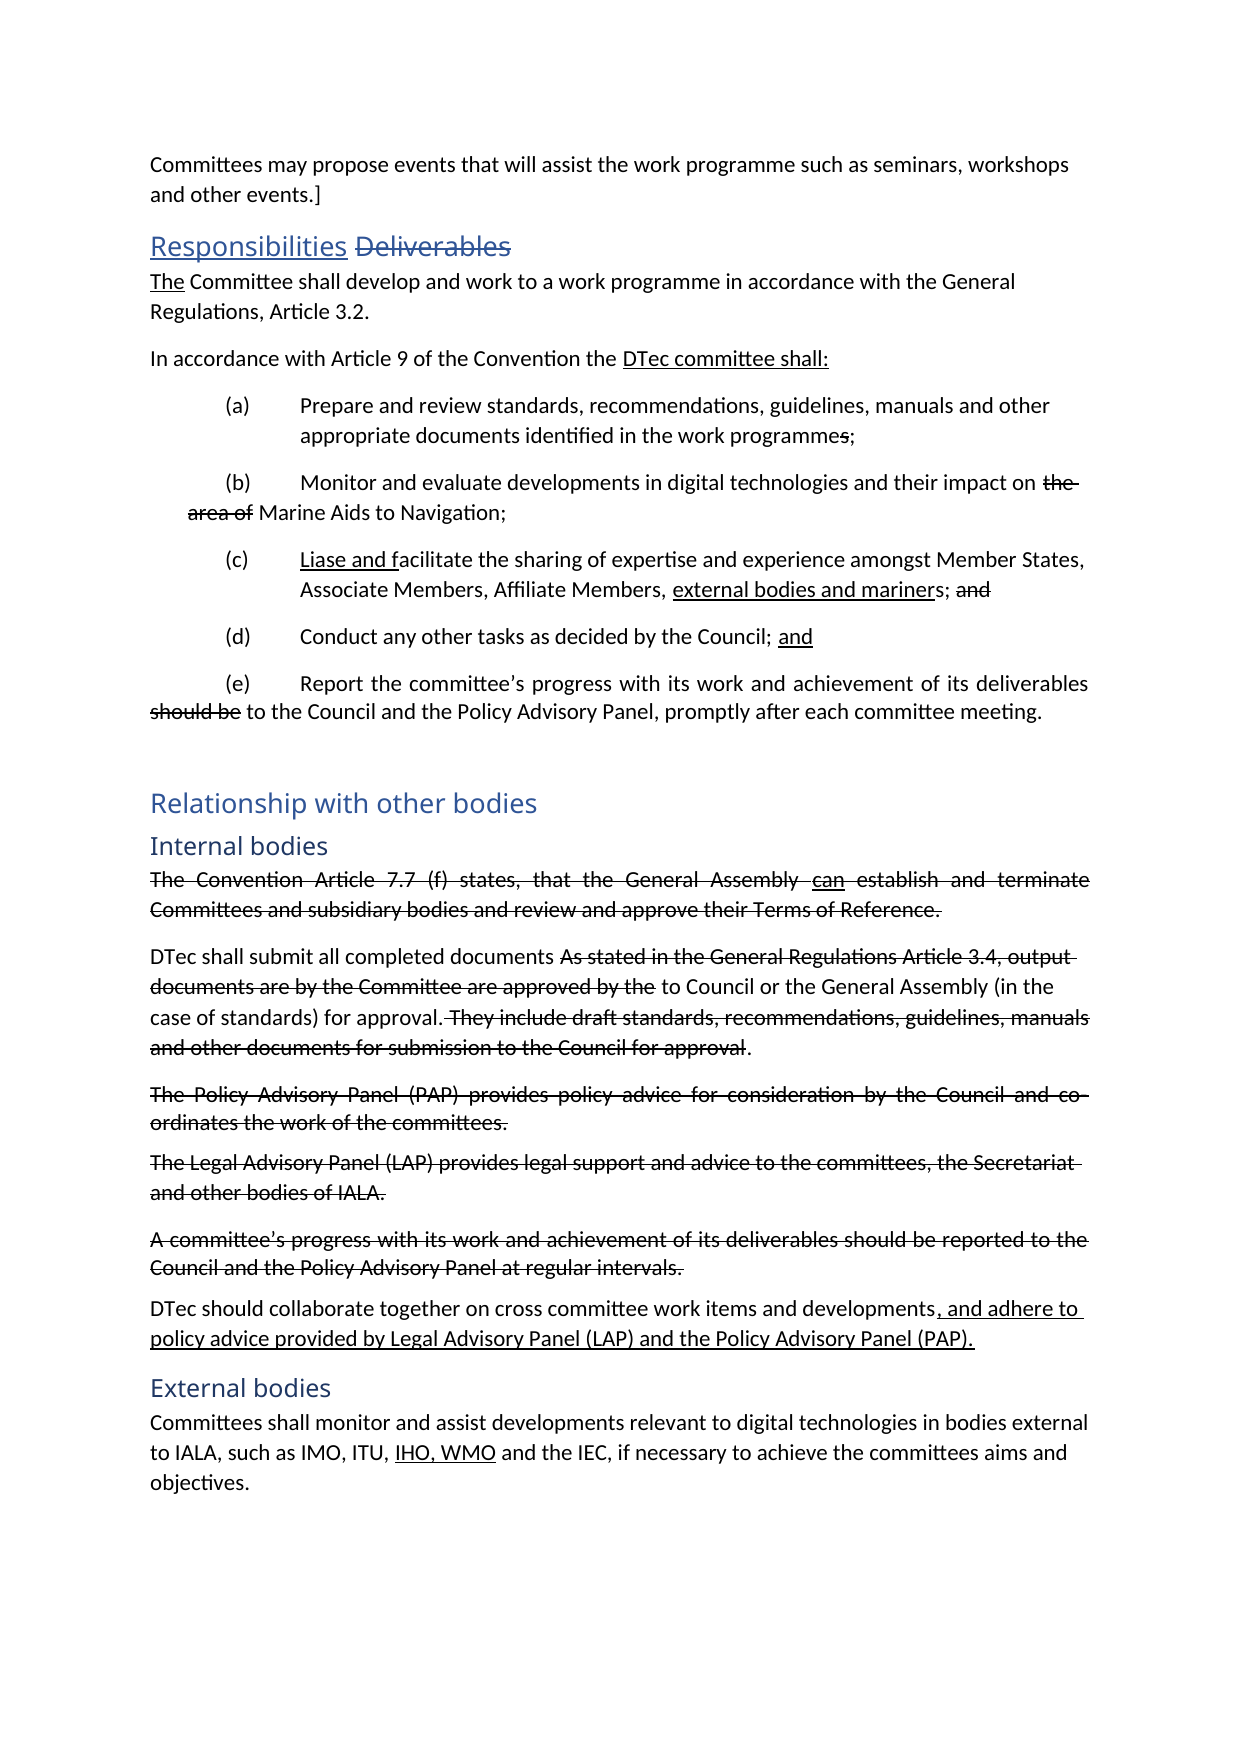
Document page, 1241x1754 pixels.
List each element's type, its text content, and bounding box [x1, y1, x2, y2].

text (c) Liase and facilitate the sharing of expertise and experience amongst Member States, Associate Members, Affiliate Members, external bodies and mariners; and [225, 545, 1090, 603]
list (e) Report the committee’s progress with its work and achievement of its deliverables should be to the Council and the Policy Advisory Panel, promptly after each committee meeting. [150, 669, 1090, 725]
text The Policy Advisory Panel (PAP) provides policy advice for consideration by the Council and co-ordinates the work of the committees. [150, 1080, 1090, 1136]
text DTec should collaborate together on cross committee work items and developments, and adhere to policy advice provided by Legal Advisory Panel (LAP) and the Policy Advisory Panel (PAP). [150, 1294, 1090, 1352]
subtitle External bodies [150, 1371, 1090, 1405]
subtitle Responsibilities Deliverables [150, 227, 1090, 264]
text The Convention Article 7.7 (f) states, that the General Assembly can establish and terminate Committees and subsidiary bodies and review and approve their Terms of Reference. [150, 865, 1090, 923]
text In accordance with Article 9 of the Convention the DTec committee shall: [150, 344, 1090, 372]
text (a) Prepare and review standards, recommendations, guidelines, manuals and other appropriate documents identified in the work programmes; [187, 391, 1090, 449]
subtitle Internal bodies [150, 828, 1090, 862]
text DTec shall submit all completed documents As stated in the General Regulations Article 3.4, output documents are by the Committee are approved by the to Council or the General Assembly (in the case of standards) for approval. They include draft standards, recommendations, guidelines, manuals and other documents for submission to the Council for approval. [150, 942, 1090, 1061]
text Committees may propose events that will assist the work programme such as seminars, workshops and other events.] [150, 150, 1090, 208]
text (d) Conduct any other tasks as decided by the Council; and [187, 622, 1090, 650]
text The Committee shall develop and work to a work programme in accordance with the General Regulations, Article 3.2. [150, 267, 1090, 325]
text (b) Monitor and evaluate developments in digital technologies and their impact on the area of Marine Aids to Navigation; [187, 468, 1090, 526]
text The Legal Advisory Panel (LAP) provides legal support and advice to the committees, the Secretariat and other bodies of IALA. [150, 1148, 1090, 1206]
subtitle Relationship with other bodies [150, 784, 1090, 821]
list A committee’s progress with its work and achievement of its deliverables should be reported to the Council and the Policy Advisory Panel at regular intervals. [150, 1225, 1090, 1281]
text Committees shall monitor and assist developments relevant to digital technologies in bodies external to IALA, such as IMO, ITU, IHO, WMO and the IEC, if necessary to achieve the committees aims and objectives. [150, 1408, 1090, 1496]
